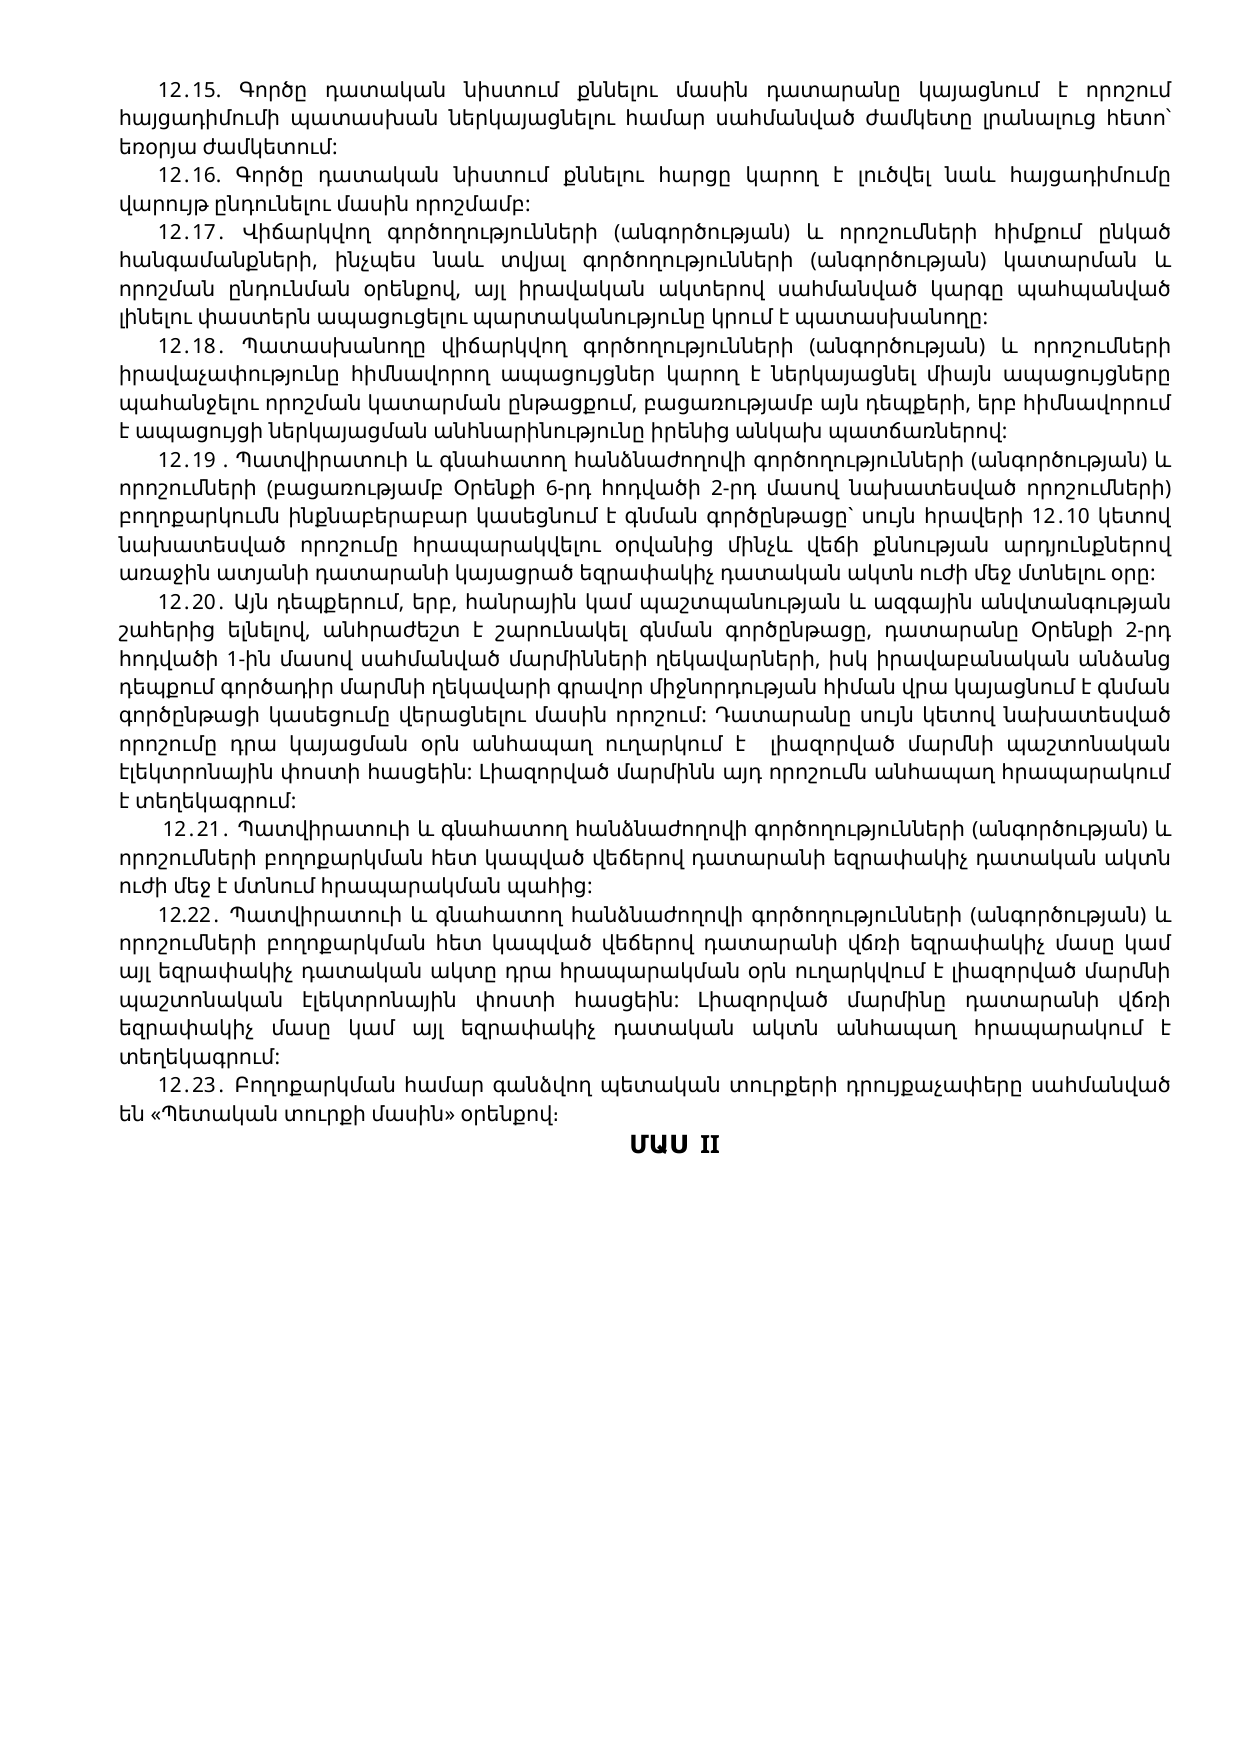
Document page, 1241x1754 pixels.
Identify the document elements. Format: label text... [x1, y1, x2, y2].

text 12․23․ Բողոքարկման համար գանձվող պետական տուրքերի դրույքաչափերը սահմանված են «Պետական տուրքի մասին» օրենքով։ [118, 1070, 1171, 1127]
text 12․15. Գործը դատական նիստում քննելու մասին դատարանը կայացնում է որոշում հայցադիմումի պատասխան ներկայացնելու համար սահմանված ժամկետը լրանալուց հետո՝ եռօրյա ժամկետում: [118, 75, 1171, 160]
text 12․20․ Այն դեպքերում, երբ, հանրային կամ պաշտպանության և ազգային անվտանգության շահերից ելնելով, անհրաժեշտ է շարունակել գնման գործընթացը, դատարանը Օրենքի 2-րդ հոդվածի 1-ին մասով սահմանված մարմինների ղեկավարների, իսկ իրավաբանական անձանց դեպքում գործադիր մարմնի ղեկավարի գրավոր միջնորդության հիման վրա կայացնում է գնման գործընթացի կասեցումը վերացնելու մասին որոշում: Դատարանը սույն կետով նախատեսված որոշումը դրա կայացման օրն անհապաղ ուղարկում է լիազորված մարմնի պաշտոնական էլեկտրոնային փոստի հասցեին: Լիազորված մարմինն այդ որոշումն անհապաղ հրապարակում է տեղեկագրում: [118, 587, 1171, 814]
text 12․21․ Պատվիրատուի և գնահատող հանձնաժողովի գործողությունների (անգործության) և որոշումների բողոքարկման հետ կապված վեճերով դատարանի եզրափակիչ դատական ակտն ուժի մեջ է մտնում հրապարակման պահից: [118, 814, 1171, 900]
text ՄԱՍ II [118, 1127, 1171, 1161]
text 12.22․ Պատվիրատուի և գնահատող հանձնաժողովի գործողությունների (անգործության) և որոշումների բողոքարկման հետ կապված վեճերով դատարանի վճռի եզրափակիչ մասը կամ այլ եզրափակիչ դատական ակտը դրա հրապարակման օրն ուղարկվում է լիազորված մարմնի պաշտոնական էլեկտրոնային փոստի հասցեին: Լիազորված մարմինը դատարանի վճռի եզրափակիչ մասը կամ այլ եզրափակիչ դատական ակտն անհապաղ հրապարակում է տեղեկագրում: [118, 900, 1171, 1070]
text 12․19 . Պատվիրատուի և գնահատող հանձնաժողովի գործողությունների (անգործության) և որոշումների (բացառությամբ Օրենքի 6-րդ հոդվածի 2-րդ մասով նախատեսված որոշումների) բողոքարկումն ինքնաբերաբար կասեցնում է գնման գործընթացը` սույն հրավերի 12․10 կետով նախատեսված որոշումը հրապարակվելու օրվանից մինչև վեճի քննության արդյունքներով առաջին ատյանի դատարանի կայացրած եզրափակիչ դատական ակտն ուժի մեջ մտնելու օրը: [118, 445, 1171, 587]
text 12․17․ Վիճարկվող գործողությունների (անգործության) և որոշումների հիմքում ընկած հանգամանքների, ինչպես նաև տվյալ գործողությունների (անգործության) կատարման և որոշման ընդունման օրենքով, այլ իրավական ակտերով սահմանված կարգը պահպանված լինելու փաստերն ապացուցելու պարտականությունը կրում է պատասխանողը: [118, 217, 1171, 331]
text 12․16. Գործը դատական նիստում քննելու հարցը կարող է լուծվել նաև հայցադիմումը վարույթ ընդունելու մասին որոշմամբ: [118, 160, 1171, 217]
text 12․18․ Պատասխանողը վիճարկվող գործողությունների (անգործության) և որոշումների իրավաչափությունը հիմնավորող ապացույցներ կարող է ներկայացնել միայն ապացույցները պահանջելու որոշման կատարման ընթացքում, բացառությամբ այն դեպքերի, երբ հիմնավորում է ապացույցի ներկայացման անհնարինությունը իրենից անկախ պատճառներով: [118, 331, 1171, 445]
